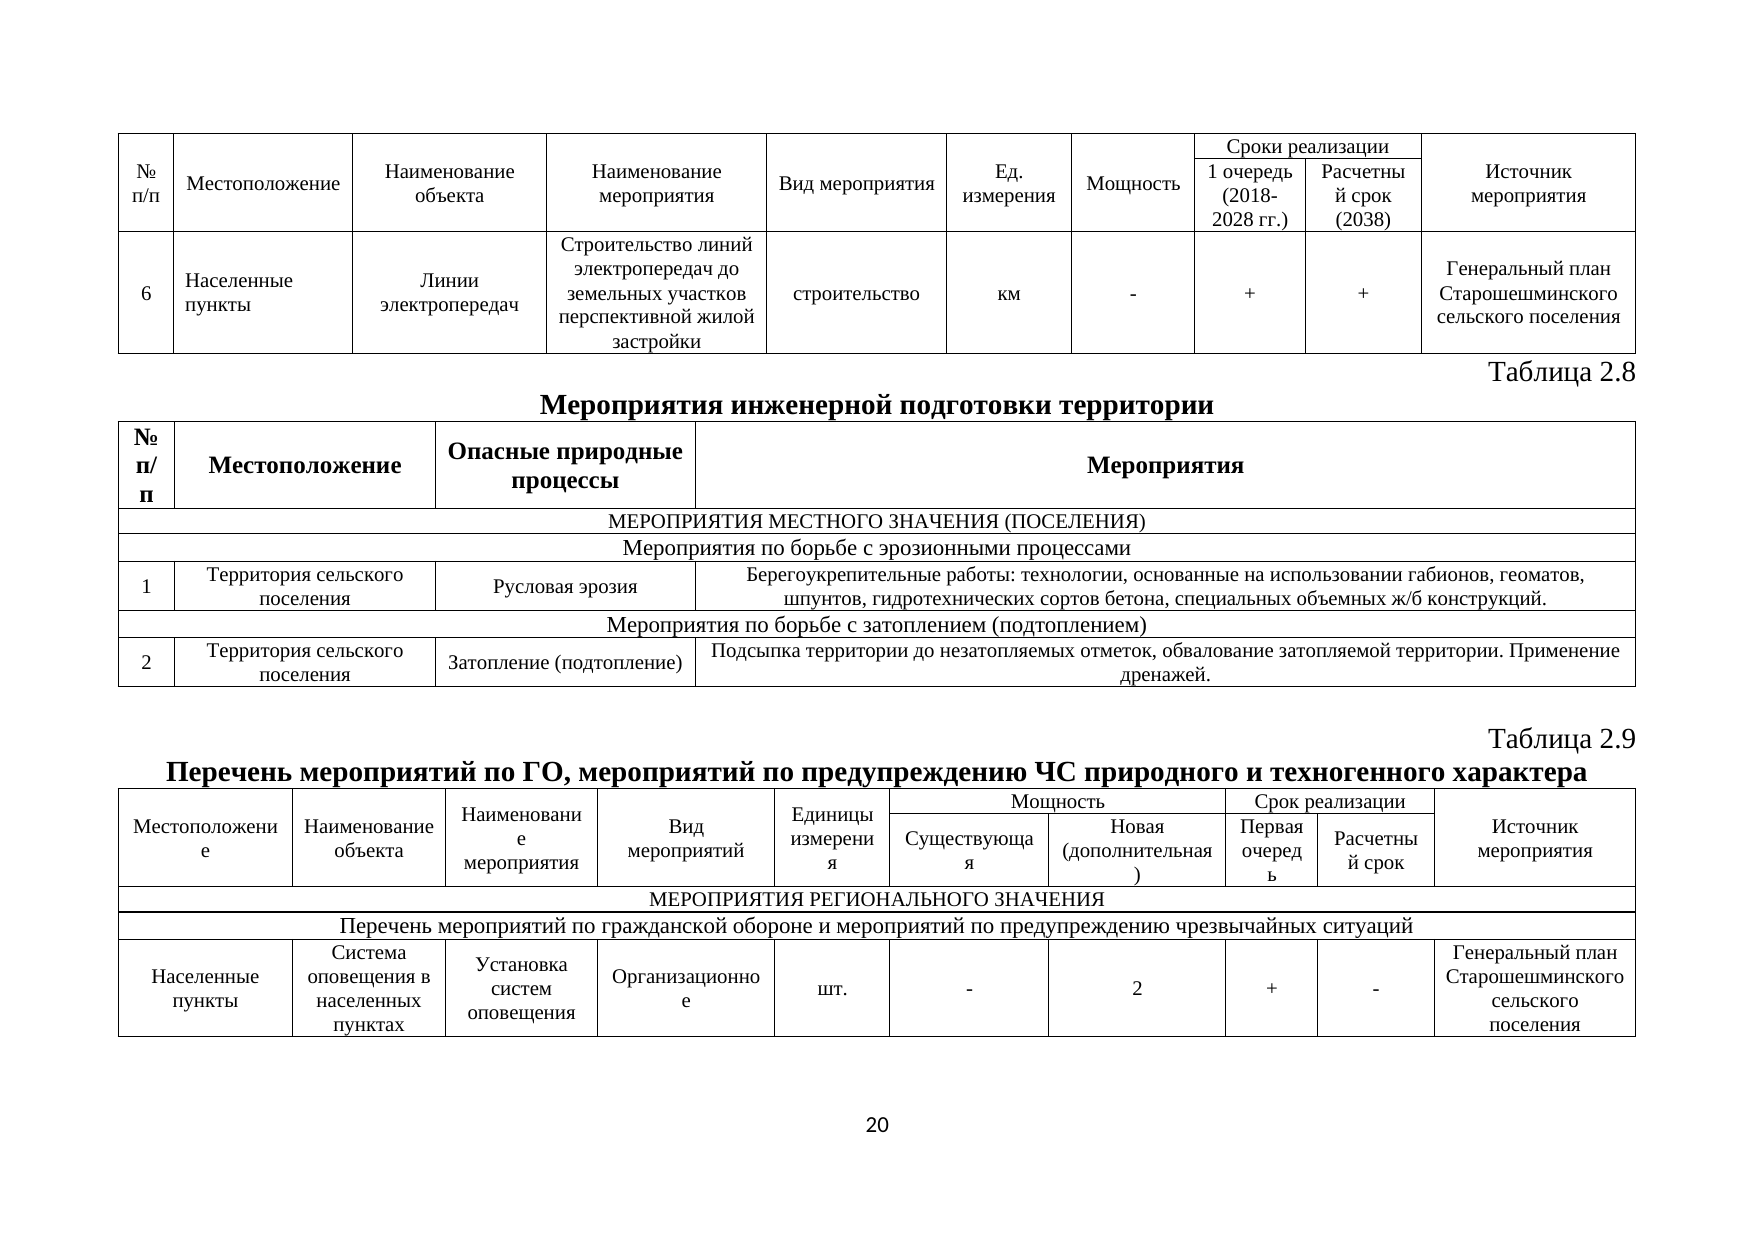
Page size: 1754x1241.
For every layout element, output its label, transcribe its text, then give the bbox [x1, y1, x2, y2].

table_cell Территория сельского поселения [175, 562, 435, 610]
table_header Мероприятия [696, 422, 1635, 508]
table_cell Мероприятия по борьбе с затоплением (подтоплением) [119, 611, 1635, 637]
table_header Наименование объекта [353, 134, 546, 231]
table_header Местоположение [175, 422, 435, 508]
table_cell Затопление (подтопление) [436, 638, 695, 686]
table_cell 6 [119, 232, 173, 353]
table_cell строительство [767, 232, 946, 353]
text Таблица 2.9 [118, 721, 1636, 754]
table_cell 1 [119, 562, 174, 610]
table_cell Населенные пункты [119, 940, 292, 1036]
table_cell - [1072, 232, 1194, 353]
table_cell Линии электропередач [353, 232, 546, 353]
table_cell Генеральный план Старошешминского сельского поселения [1435, 940, 1635, 1036]
table_cell Подсыпка территории до незатопляемых отметок, обвалование затопляемой территории. Применение дренажей. [696, 638, 1635, 686]
table_cell Существующая [890, 814, 1048, 886]
table_header Наименование объекта [293, 789, 445, 886]
table_cell Генеральный план Старошешминского сельского поселения [1422, 232, 1635, 353]
table_cell Новая (дополнительная) [1049, 814, 1225, 886]
table_header Опасные природные процессы [436, 422, 695, 508]
table_header Мощность [1072, 134, 1194, 231]
table_cell Берегоукрепительные работы: технологии, основанные на использовании габионов, геоматов, шпунтов, гидротехнических сортов бетона, специальных объемных ж/б конструкций. [696, 562, 1635, 610]
table_header Сроки реализации [1195, 134, 1421, 158]
table_header № п/п [119, 134, 173, 231]
table_cell Территория сельского поселения [175, 638, 435, 686]
table_header Источник мероприятия [1435, 789, 1635, 886]
table_header Единицы измерения [775, 789, 889, 886]
table_cell + [1195, 232, 1305, 353]
table_cell Установка систем оповещения [446, 940, 597, 1036]
table_cell - [1318, 940, 1434, 1036]
table_header Местоположение [174, 134, 352, 231]
table_cell Перечень мероприятий по гражданской обороне и мероприятий по предупреждению чрезвычайных ситуаций [119, 913, 1635, 939]
table_cell шт. [775, 940, 889, 1036]
text Таблица 2.8 [118, 354, 1636, 387]
table_cell Строительство линий электропередач до земельных участков перспективной жилой застройки [547, 232, 766, 353]
table_cell Организационное [598, 940, 774, 1036]
subtitle Перечень мероприятий по ГО, мероприятий по предупреждению ЧС природного и техногенного характера [118, 754, 1636, 788]
table_cell + [1226, 940, 1317, 1036]
table_header Ед. измерения [947, 134, 1071, 231]
table_header Местоположение [119, 789, 292, 886]
subtitle Мероприятия инженерной подготовки территории [118, 387, 1636, 421]
table_cell Расчетный срок (2038) [1306, 159, 1421, 231]
table_cell Населенные пункты [174, 232, 352, 353]
table_cell Первая очередь [1226, 814, 1317, 886]
table_cell - [890, 940, 1048, 1036]
table_cell Система оповещения в населенных пунктах [293, 940, 445, 1036]
table_header № п/п [119, 422, 174, 508]
table_header Наименование мероприятия [547, 134, 766, 231]
table_cell 2 [119, 638, 174, 686]
table_cell МЕРОПРИЯТИЯ Местного значения (Поселения) [119, 509, 1635, 533]
table_cell 2 [1049, 940, 1225, 1036]
table_header Наименование мероприятия [446, 789, 597, 886]
table_header Срок реализации [1226, 789, 1434, 813]
table_cell км [947, 232, 1071, 353]
table_cell Расчетный срок [1318, 814, 1434, 886]
table_header Вид мероприятий [598, 789, 774, 886]
table_cell Русловая эрозия [436, 562, 695, 610]
table_header Вид мероприятия [767, 134, 946, 231]
table_cell МЕРОПРИЯТИЯ РЕГИОНАЛЬНОГО значения [119, 887, 1635, 911]
table_header Мощность [890, 789, 1225, 813]
table_cell Мероприятия по борьбе с эрозионными процессами [119, 534, 1635, 561]
table_header Источник мероприятия [1422, 134, 1635, 231]
table_cell 1 очередь (2018-2028 гг.) [1195, 159, 1305, 231]
table_cell + [1306, 232, 1421, 353]
